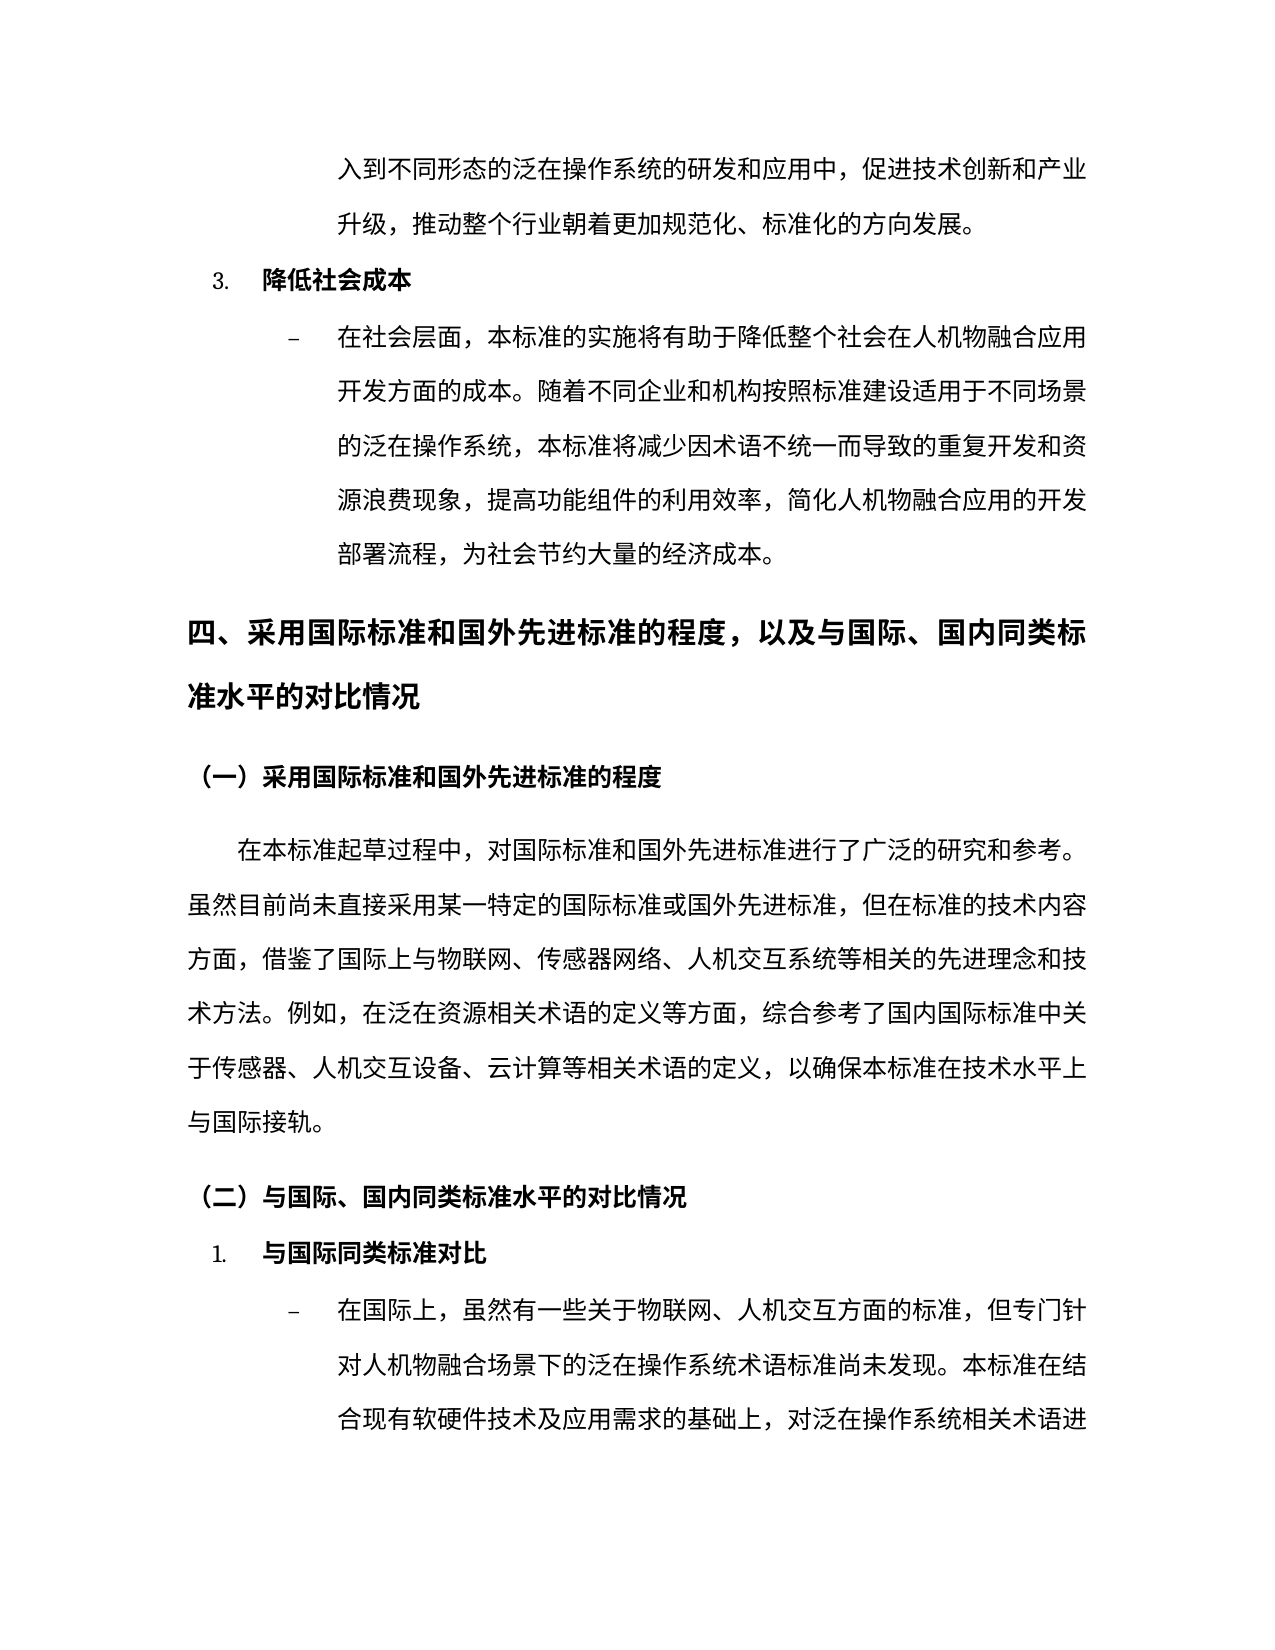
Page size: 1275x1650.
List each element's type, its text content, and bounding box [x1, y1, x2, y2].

list 与国际同类标准对比 [212, 1236, 1087, 1270]
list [287, 1291, 1087, 1436]
list 降低社会成本 [212, 262, 1087, 297]
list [287, 150, 1087, 241]
subtitle （二）与国际、国内同类标准水平的对比情况 [187, 1178, 1087, 1214]
text 在本标准起草过程中，对国际标准和国外先进标准进行了广泛的研究和参考。虽然目前尚未直接采用某一特定的国际标准或国外先进标准，但在标准的技术内容方面，借鉴了国际上与物联网、传感器网络、人机交互系统等相关的先进理念和技术方法。例如，在泛在资源相关术语的定义等方面，综合参考了国内国际标准中关于传感器、人机交互设备、云计算等相关术语的定义，以确保本标准在技术水平上与国际接轨。 [187, 831, 1087, 1139]
list 在社会层面，本标准的实施将有助于降低整个社会在人机物融合应用开发方面的成本。随着不同企业和机构按照标准建设适用于不同场景的泛在操作系统，本标准将减少因术语不统一而导致的重复开发和资源浪费现象，提高功能组件的利用效率，简化人机物融合应用的开发部署流程，为社会节约大量的经济成本。 [287, 317, 1087, 571]
subtitle 四、采用国际标准和国外先进标准的程度，以及与国际、国内同类标准水平的对比情况 [187, 610, 1087, 716]
subtitle （一）采用国际标准和国外先进标准的程度 [187, 758, 1087, 794]
